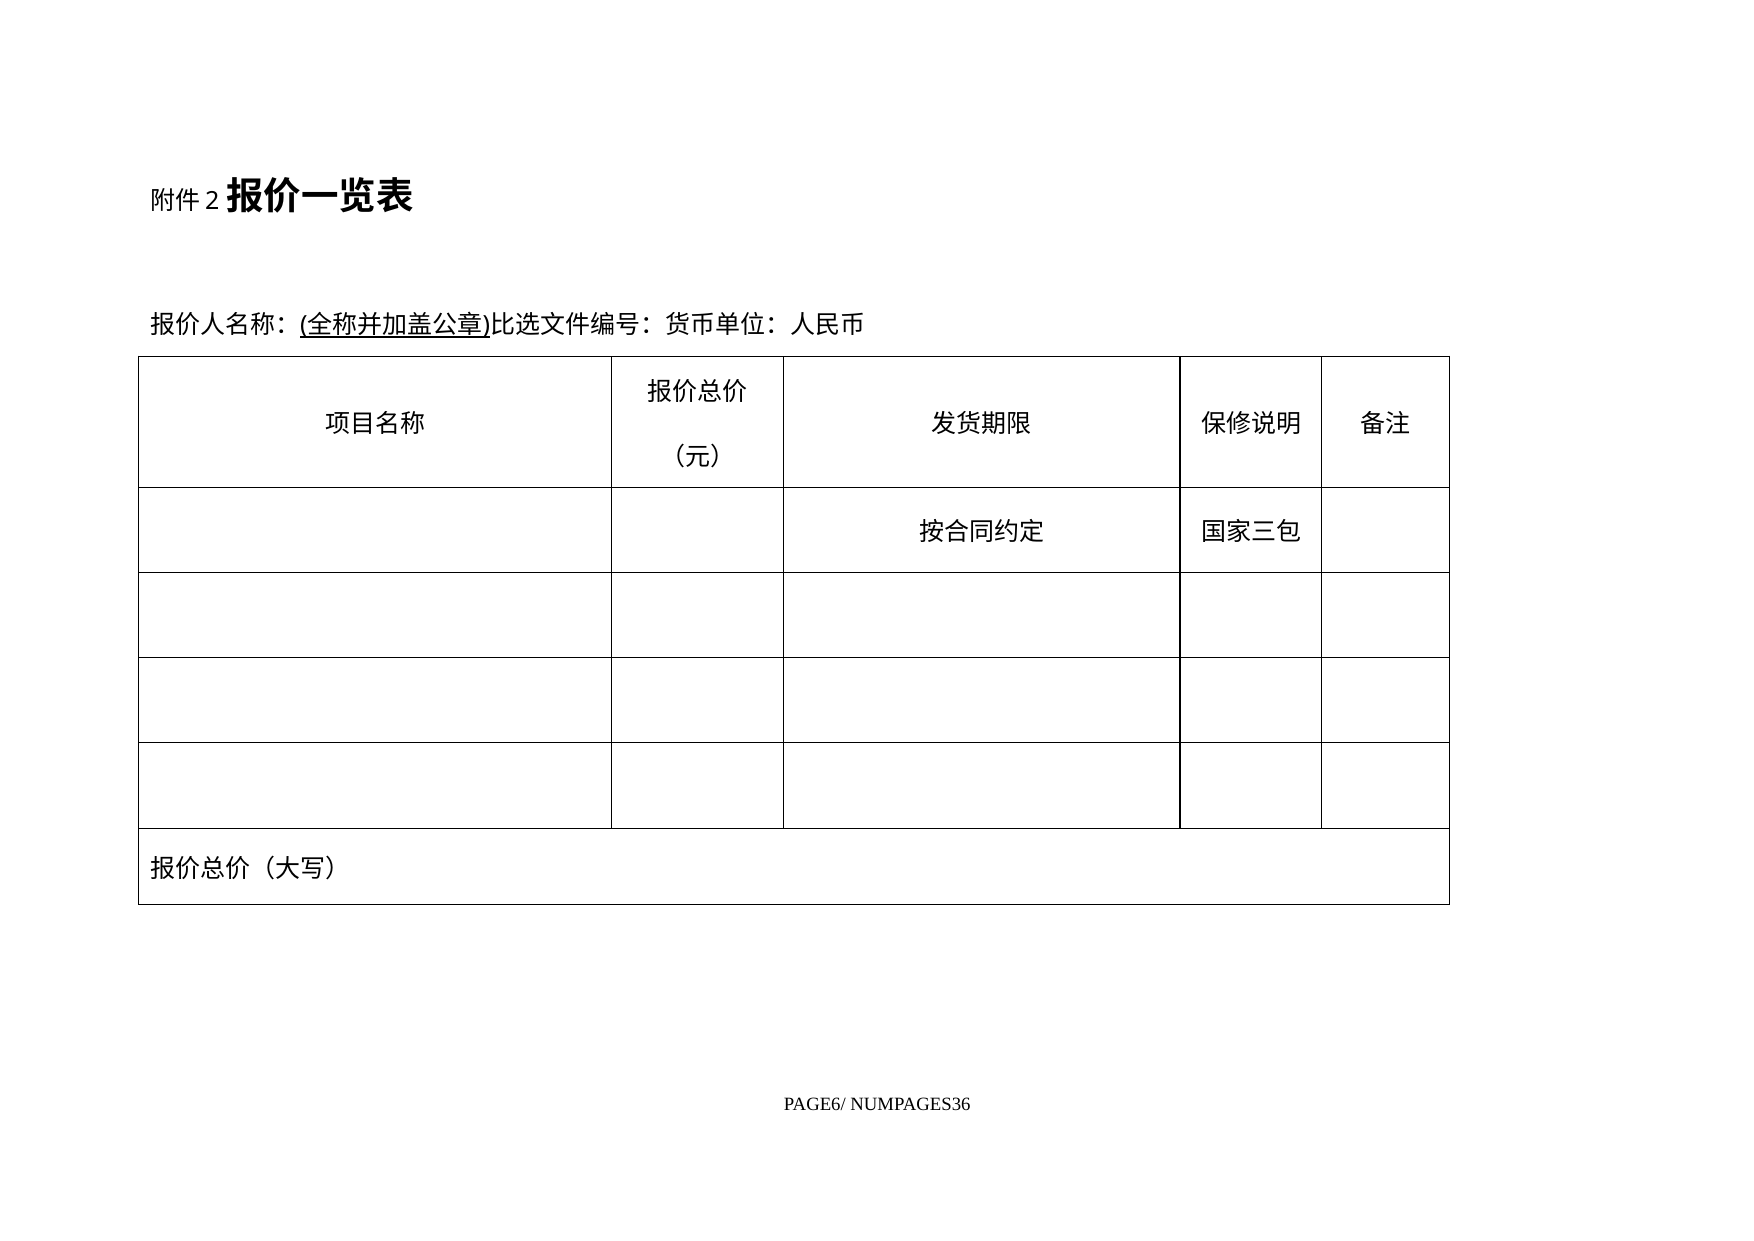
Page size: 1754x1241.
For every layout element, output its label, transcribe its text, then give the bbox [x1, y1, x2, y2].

text 报价人名称：(全称并加盖公章)比选文件编号：货币单位：人民币 [150, 291, 1604, 356]
table_cell [1181, 573, 1321, 657]
table_header 备注 [1322, 357, 1449, 487]
table_cell [1322, 573, 1449, 657]
table_cell [1181, 743, 1321, 828]
table_cell 按合同约定 [784, 488, 1179, 572]
table_cell 报价总价（大写） [139, 829, 1449, 904]
table_cell [139, 488, 611, 572]
table_cell [612, 658, 783, 742]
table_cell [1322, 658, 1449, 742]
table_cell [1322, 743, 1449, 828]
table_cell [612, 488, 783, 572]
table_cell [139, 743, 611, 828]
table_cell [1322, 488, 1449, 572]
table_header 报价总价（元） [612, 357, 783, 487]
table_cell [612, 743, 783, 828]
table_cell [612, 573, 783, 657]
table_cell [784, 658, 1179, 742]
table_cell [139, 573, 611, 657]
table_cell [139, 658, 611, 742]
table_cell [784, 743, 1179, 828]
table_cell [784, 573, 1179, 657]
table_cell [1181, 658, 1321, 742]
table_cell 国家三包 [1181, 488, 1321, 572]
table_header 保修说明 [1181, 357, 1321, 487]
text 附件2 报价一览表 [150, 161, 1604, 226]
table_header 项目名称 [139, 357, 611, 487]
table_header 发货期限 [784, 357, 1179, 487]
